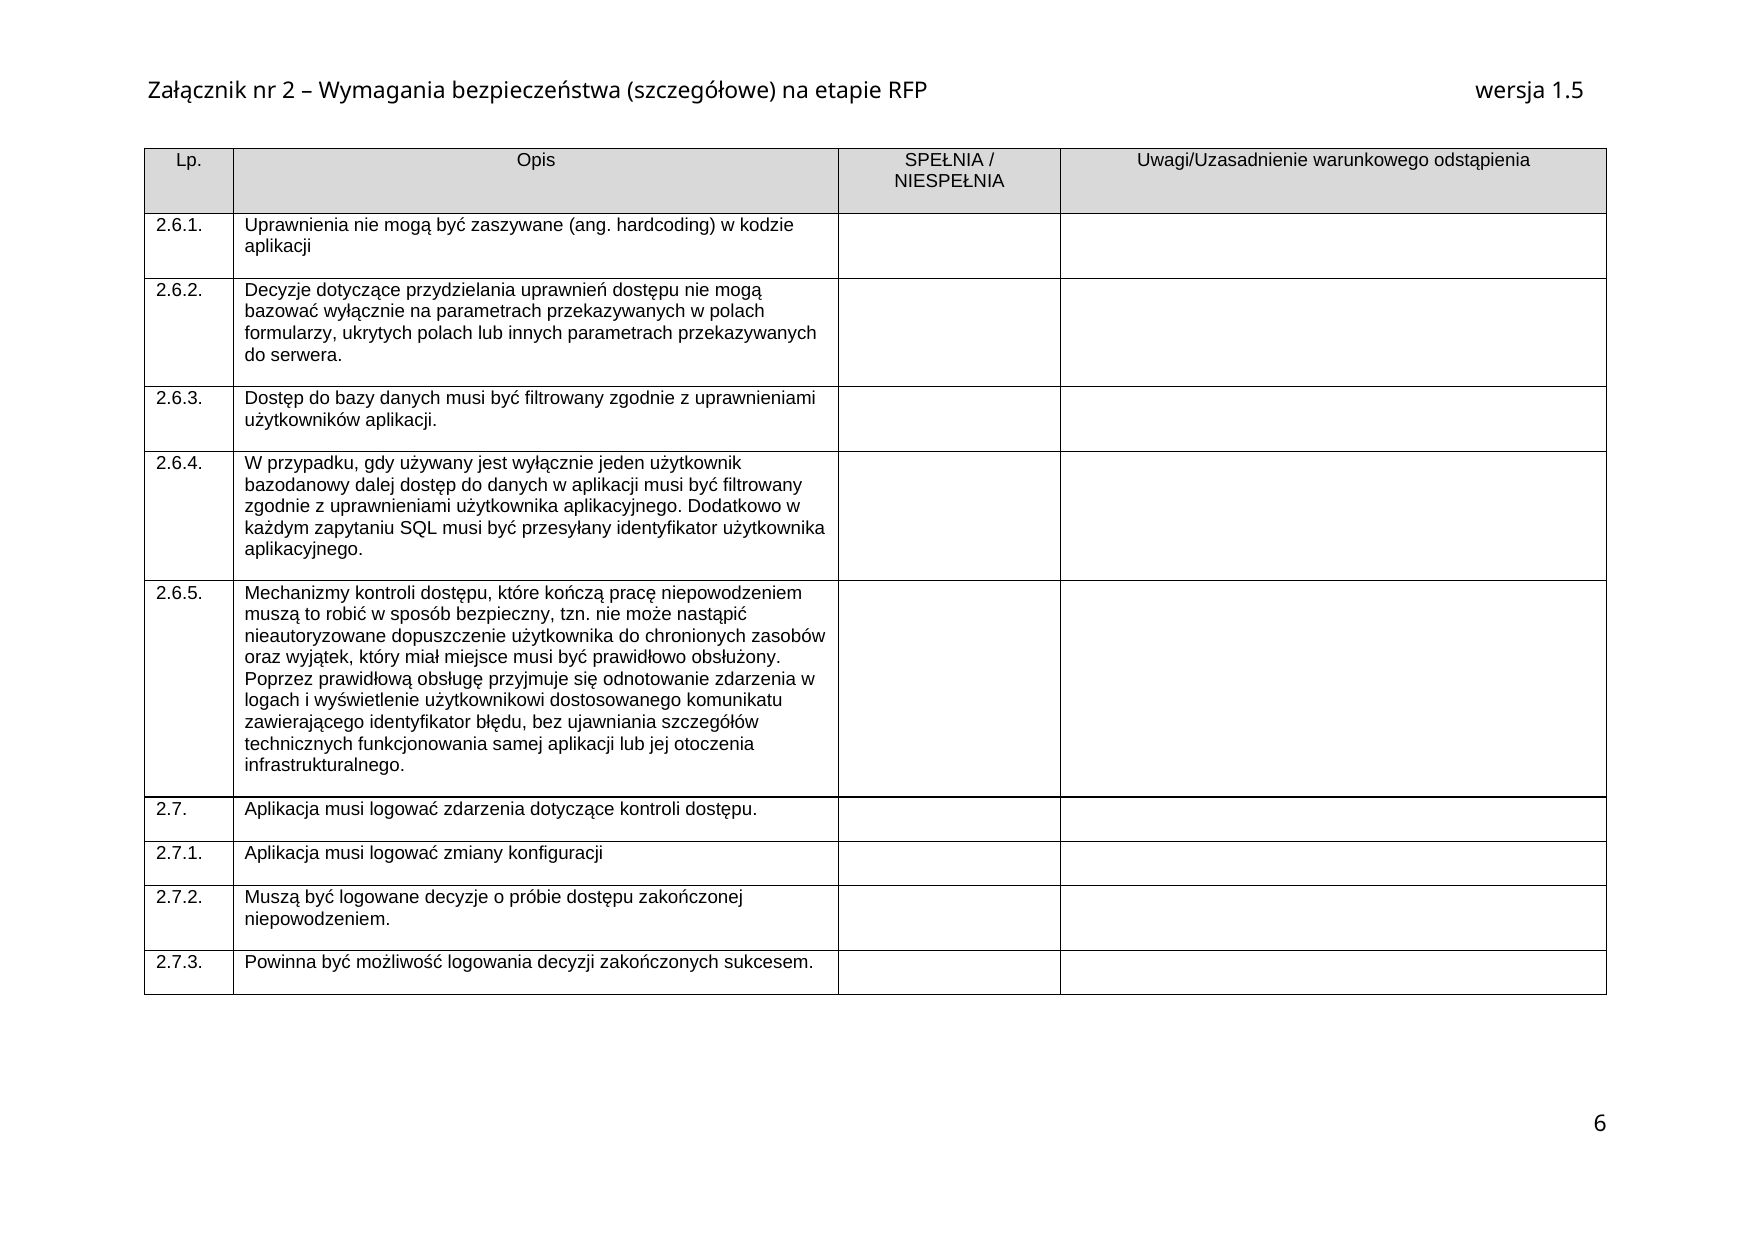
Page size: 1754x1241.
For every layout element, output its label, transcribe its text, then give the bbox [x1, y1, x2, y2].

table_cell [839, 214, 1060, 278]
table_cell [145, 581, 233, 796]
table_cell [839, 452, 1060, 580]
table_cell [1061, 842, 1606, 885]
table_cell Uprawnienia nie mogą być zaszywane (ang. hardcoding) w kodzie aplikacji [234, 214, 838, 278]
table_cell [145, 951, 233, 994]
table_cell W przypadku, gdy używany jest wyłącznie jeden użytkownik bazodanowy dalej dostęp do danych w aplikacji musi być filtrowany zgodnie z uprawnieniami użytkownika aplikacyjnego. Dodatkowo w każdym zapytaniu SQL musi być przesyłany identyfikator użytkownika aplikacyjnego. [234, 452, 838, 580]
table_cell [1061, 951, 1606, 994]
table_header Lp. [145, 149, 233, 213]
table_cell [839, 387, 1060, 451]
table_header Opis [234, 149, 838, 213]
table_cell [839, 842, 1060, 885]
table_cell [1061, 581, 1606, 796]
table_cell Powinna być możliwość logowania decyzji zakończonych sukcesem. [234, 951, 838, 994]
table_cell [1061, 214, 1606, 278]
table_cell [1061, 886, 1606, 950]
table_cell [1061, 452, 1606, 580]
table_cell [145, 798, 233, 841]
table_cell [145, 214, 233, 278]
table_cell [145, 387, 233, 451]
table_cell Aplikacja musi logować zdarzenia dotyczące kontroli dostępu. [234, 798, 838, 841]
table_cell [839, 279, 1060, 386]
table_cell [839, 951, 1060, 994]
table_cell [1061, 387, 1606, 451]
table_cell [1061, 798, 1606, 841]
table_cell [839, 886, 1060, 950]
table_cell Dostęp do bazy danych musi być filtrowany zgodnie z uprawnieniami użytkowników aplikacji. [234, 387, 838, 451]
table_cell [145, 842, 233, 885]
table_cell Aplikacja musi logować zmiany konfiguracji [234, 842, 838, 885]
table_cell Mechanizmy kontroli dostępu, które kończą pracę niepowodzeniem muszą to robić w sposób bezpieczny, tzn. nie może nastąpić nieautoryzowane dopuszczenie użytkownika do chronionych zasobów oraz wyjątek, który miał miejsce musi być prawidłowo obsłużony. Poprzez prawidłową obsługę przyjmuje się odnotowanie zdarzenia w logach i wyświetlenie użytkownikowi dostosowanego komunikatu zawierającego identyfikator błędu, bez ujawniania szczegółów technicznych funkcjonowania samej aplikacji lub jej otoczenia infrastrukturalnego. [234, 581, 838, 796]
table_cell [145, 886, 233, 950]
table_cell [1061, 279, 1606, 386]
table_cell [145, 279, 233, 386]
table_cell [839, 581, 1060, 796]
table_cell Decyzje dotyczące przydzielania uprawnień dostępu nie mogą bazować wyłącznie na parametrach przekazywanych w polach formularzy, ukrytych polach lub innych parametrach przekazywanych do serwera. [234, 279, 838, 386]
table_cell [145, 452, 233, 580]
table_cell [839, 798, 1060, 841]
table_cell Muszą być logowane decyzje o próbie dostępu zakończonej niepowodzeniem. [234, 886, 838, 950]
table_header SPEŁNIA / NIESPEŁNIA [839, 149, 1060, 213]
table_header Uwagi/Uzasadnienie warunkowego odstąpienia [1061, 149, 1606, 213]
